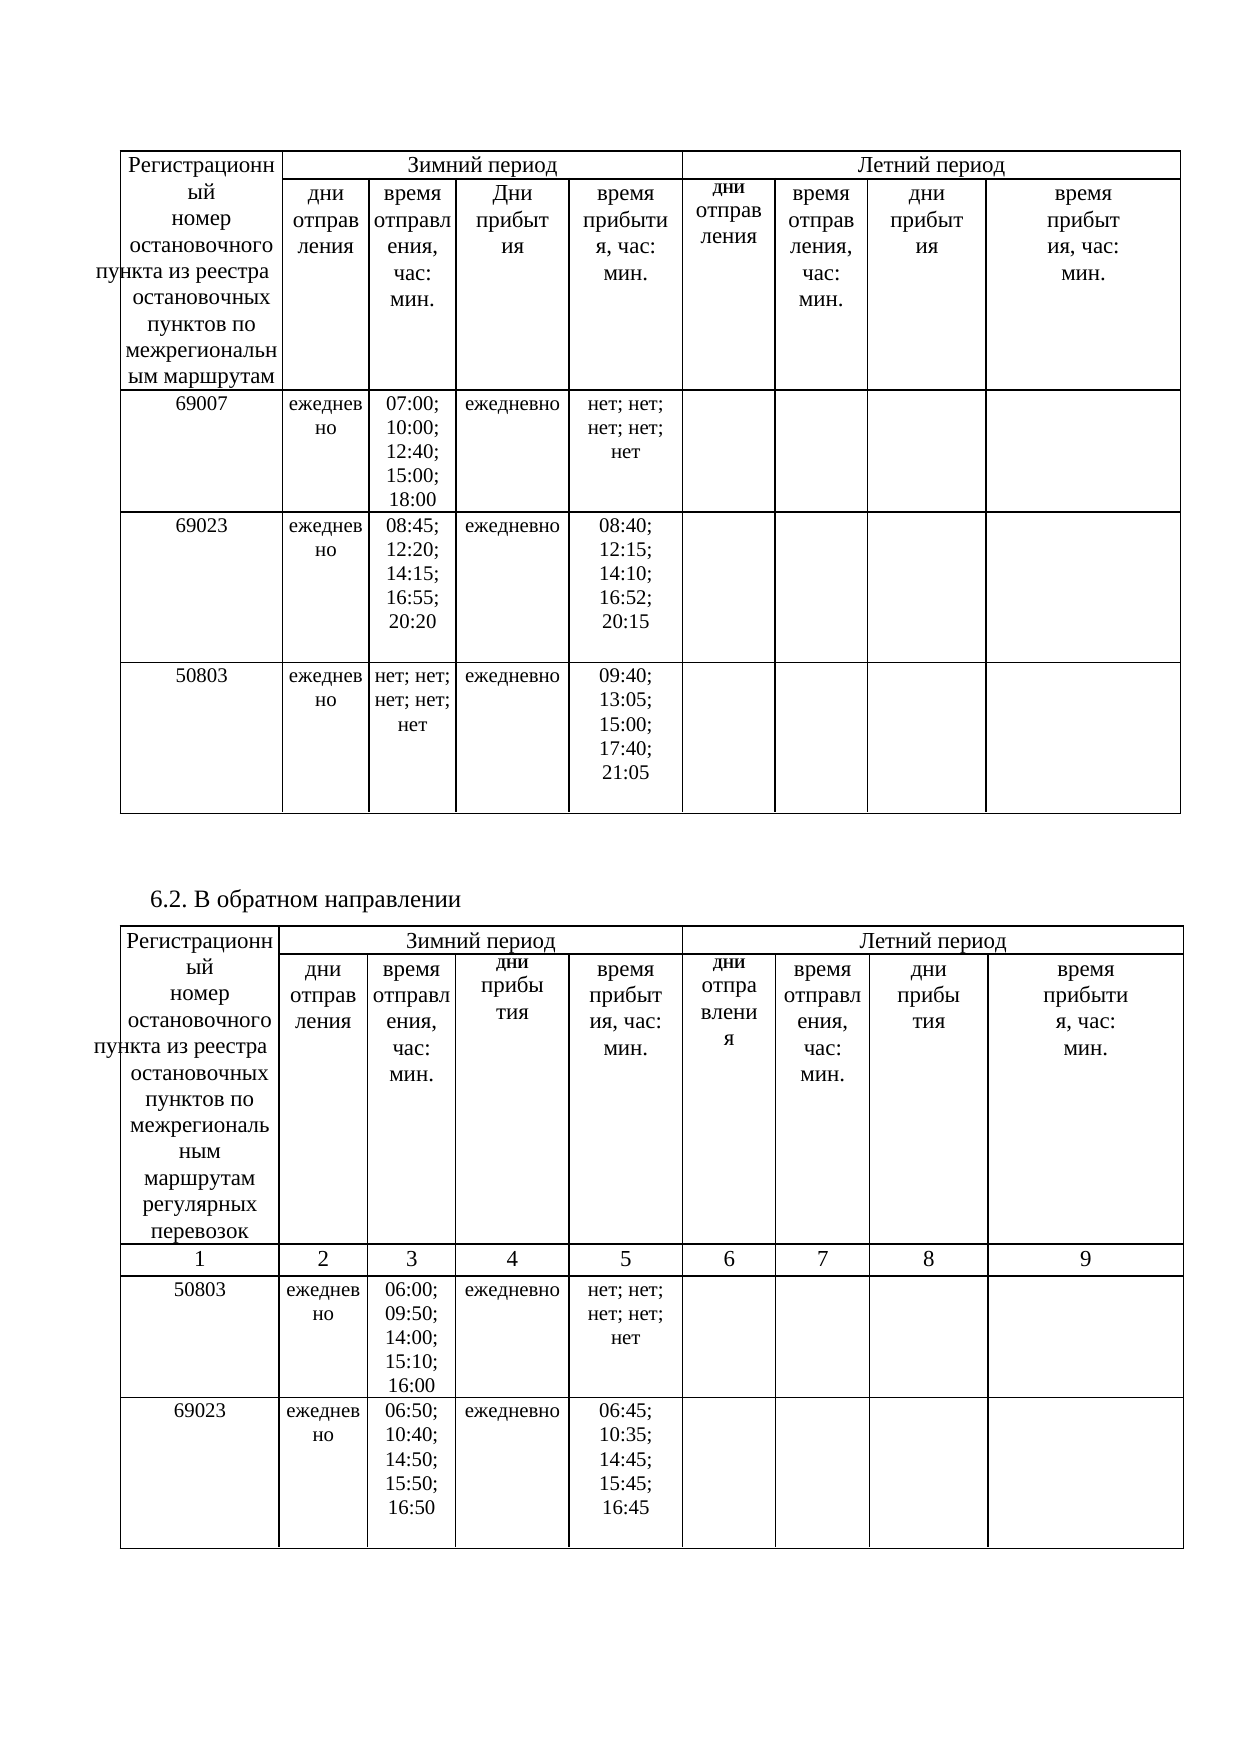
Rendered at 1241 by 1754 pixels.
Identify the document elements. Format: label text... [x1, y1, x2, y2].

table_cell нет; нет; нет; нет; нет [370, 663, 455, 812]
table_cell [868, 391, 985, 511]
table_header Летний период [683, 927, 1183, 953]
table_cell ежедневно [283, 513, 368, 662]
table_cell [776, 663, 867, 812]
table_cell ежедневно [283, 663, 368, 812]
table_cell время прибыти я, час: мин. [570, 180, 682, 389]
table_cell 3 [368, 1245, 455, 1275]
table_header Зимний период [283, 152, 682, 178]
table_cell 9 [989, 1245, 1183, 1275]
table_cell время прибыт ия, час: мин. [987, 180, 1180, 389]
table_cell [987, 663, 1180, 812]
table_cell 6 [683, 1245, 775, 1275]
table_cell ежедневно [456, 1277, 568, 1397]
table_cell ДНИ отправ ления [683, 180, 774, 389]
table_cell [776, 1398, 869, 1547]
table_cell время отправл ения, час: мин. [370, 180, 455, 389]
table_cell [987, 391, 1180, 511]
table_cell дни отправ ления [280, 955, 367, 1243]
table_cell время прибыт ия, час: мин. [570, 955, 682, 1243]
table_cell [683, 1277, 775, 1397]
table_cell ежедневно [457, 663, 568, 812]
table_cell дни прибы тия [870, 955, 987, 1243]
table_cell 08:40; 12:15; 14:10; 16:52; 20:15 [570, 513, 682, 662]
table_cell [870, 1277, 987, 1397]
table_cell 50803 [121, 1277, 278, 1397]
table_cell ежедневно [280, 1277, 367, 1397]
table_cell нет; нет; нет; нет; нет [570, 391, 682, 511]
table_cell дни прибыт ия [868, 180, 985, 389]
table_header Летний период [683, 152, 1180, 178]
table_cell 08:45; 12:20; 14:15; 16:55; 20:20 [370, 513, 455, 662]
table_cell ДНИ отпра влени я [683, 955, 775, 1243]
table_cell [989, 1398, 1183, 1547]
table_cell ежедневно [456, 1398, 568, 1547]
table_cell [683, 391, 774, 511]
table_cell время прибыти я, час: мин. [989, 955, 1183, 1243]
table_cell 8 [870, 1245, 987, 1275]
table_cell [683, 1398, 775, 1547]
table_cell дни отправ ления [283, 180, 368, 389]
table_cell [870, 1398, 987, 1547]
table_cell [989, 1277, 1183, 1397]
table_cell 7 [776, 1245, 869, 1275]
table_cell 69007 [121, 391, 282, 511]
table_cell ежедневно [283, 391, 368, 511]
table_cell ежедневно [457, 391, 568, 511]
table_cell 09:40; 13:05; 15:00; 17:40; 21:05 [570, 663, 682, 812]
table_header Зимний период [280, 927, 682, 953]
table_cell [776, 1277, 869, 1397]
table_cell время отправл ения, час: мин. [368, 955, 455, 1243]
table_cell ежедневно [280, 1398, 367, 1547]
table_cell 06:00; 09:50; 14:00; 15:10; 16:00 [368, 1277, 455, 1397]
table_cell 07:00; 10:00; 12:40; 15:00; 18:00 [370, 391, 455, 511]
table_header Регистрационный номер остановочного пункта из реестра остановочных пунктов по межрегиональным маршрутам регулярных перевозок [121, 927, 278, 1243]
table_cell 06:50; 10:40; 14:50; 15:50; 16:50 [368, 1398, 455, 1547]
table_cell ДНИ прибы тия [456, 955, 568, 1243]
table_cell ежедневно [457, 513, 568, 662]
table_cell [868, 513, 985, 662]
table_cell [683, 513, 774, 662]
table_cell [776, 391, 867, 511]
table_cell 5 [570, 1245, 682, 1275]
table_cell время отправл ения, час: мин. [776, 955, 869, 1243]
table_cell 69023 [121, 1398, 278, 1547]
table_cell 69023 [121, 513, 282, 662]
table_cell 2 [280, 1245, 367, 1275]
text 6.2. В обратном направлении [150, 884, 1090, 913]
table_cell [868, 663, 985, 812]
table_cell [987, 513, 1180, 662]
table_cell 50803 [121, 663, 282, 812]
table_cell Дни прибыт ия [457, 180, 568, 389]
table_cell нет; нет; нет; нет; нет [570, 1277, 682, 1397]
table_cell 1 [121, 1245, 278, 1275]
table_cell время отправ ления, час: мин. [776, 180, 867, 389]
table_cell [776, 513, 867, 662]
table_cell 06:45; 10:35; 14:45; 15:45; 16:45 [570, 1398, 682, 1547]
table_cell [683, 663, 774, 812]
table_cell 4 [456, 1245, 568, 1275]
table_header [121, 152, 282, 389]
